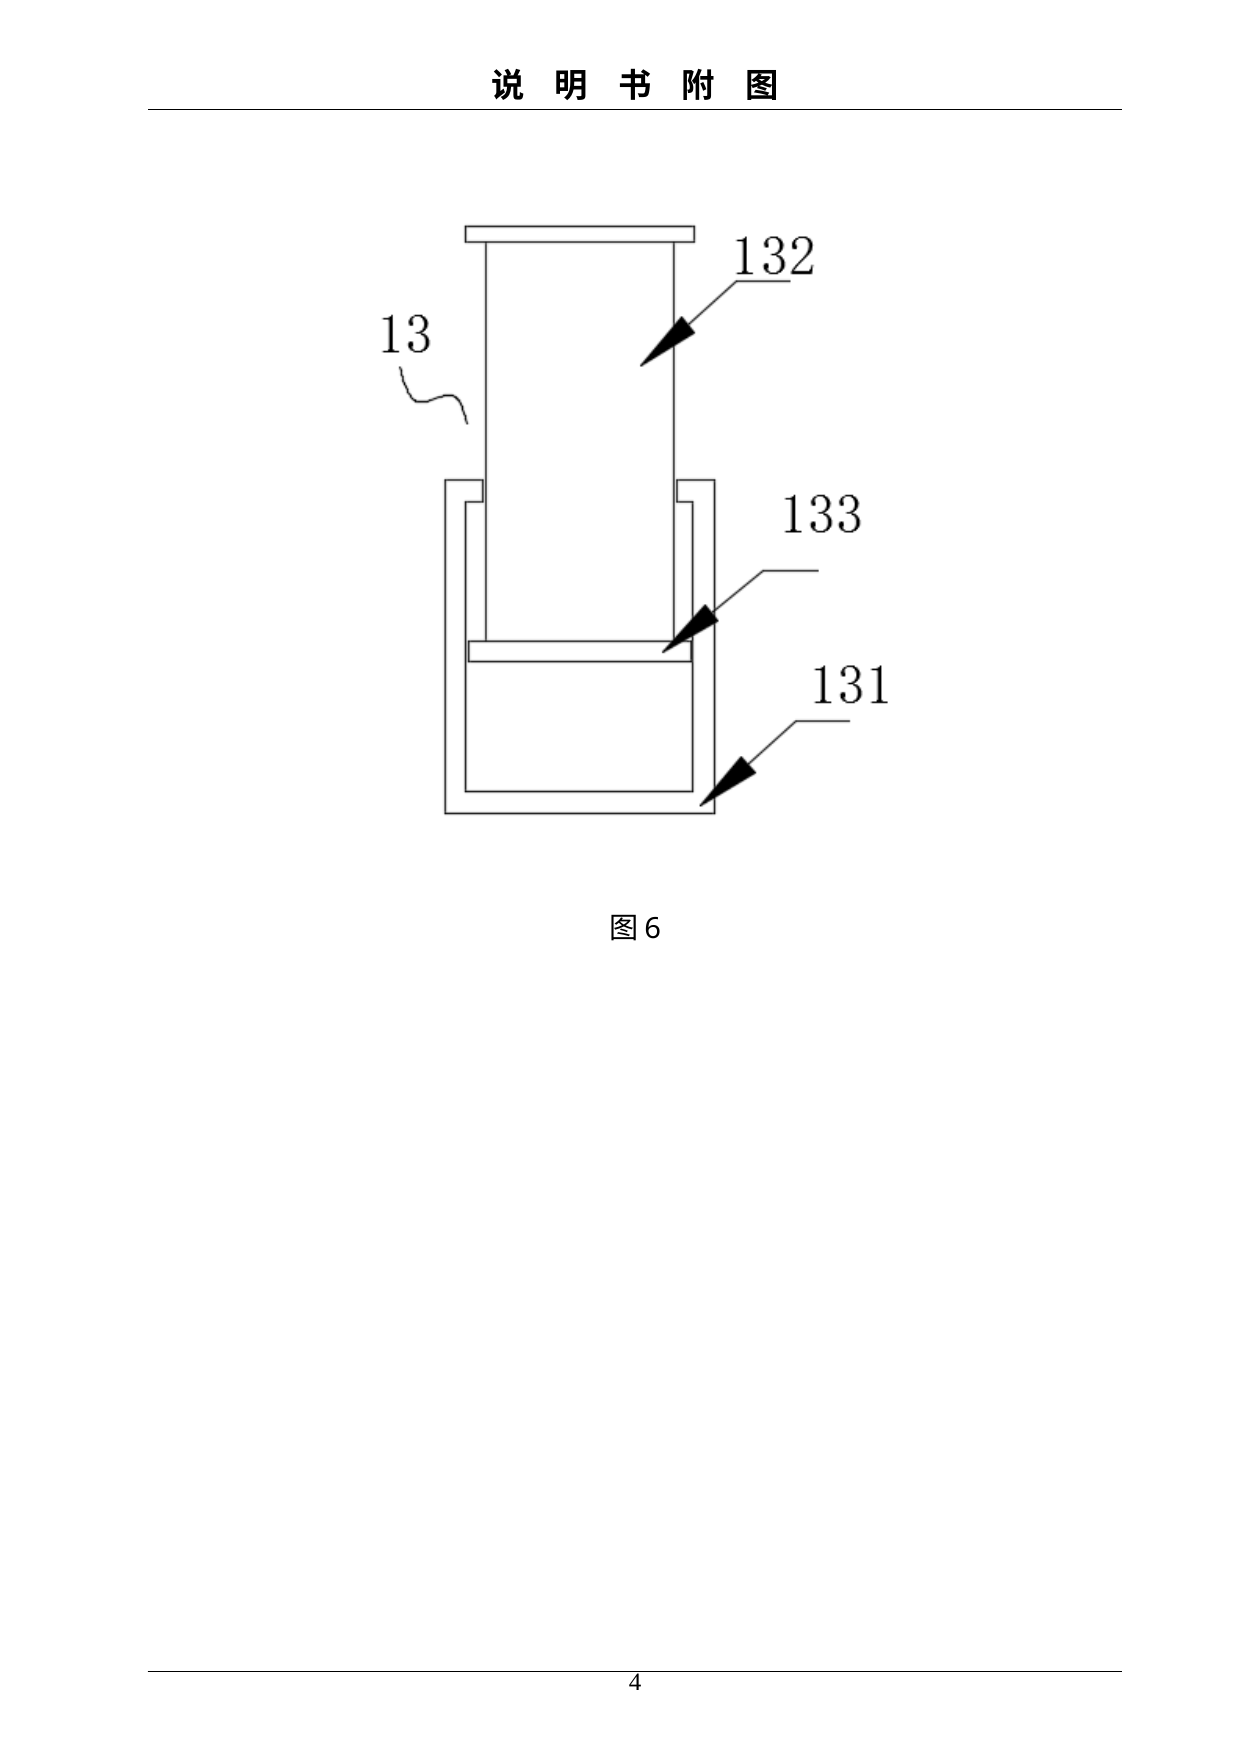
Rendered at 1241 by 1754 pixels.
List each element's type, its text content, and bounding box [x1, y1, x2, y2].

text 图6 [148, 886, 1122, 966]
picture [368, 157, 902, 838]
